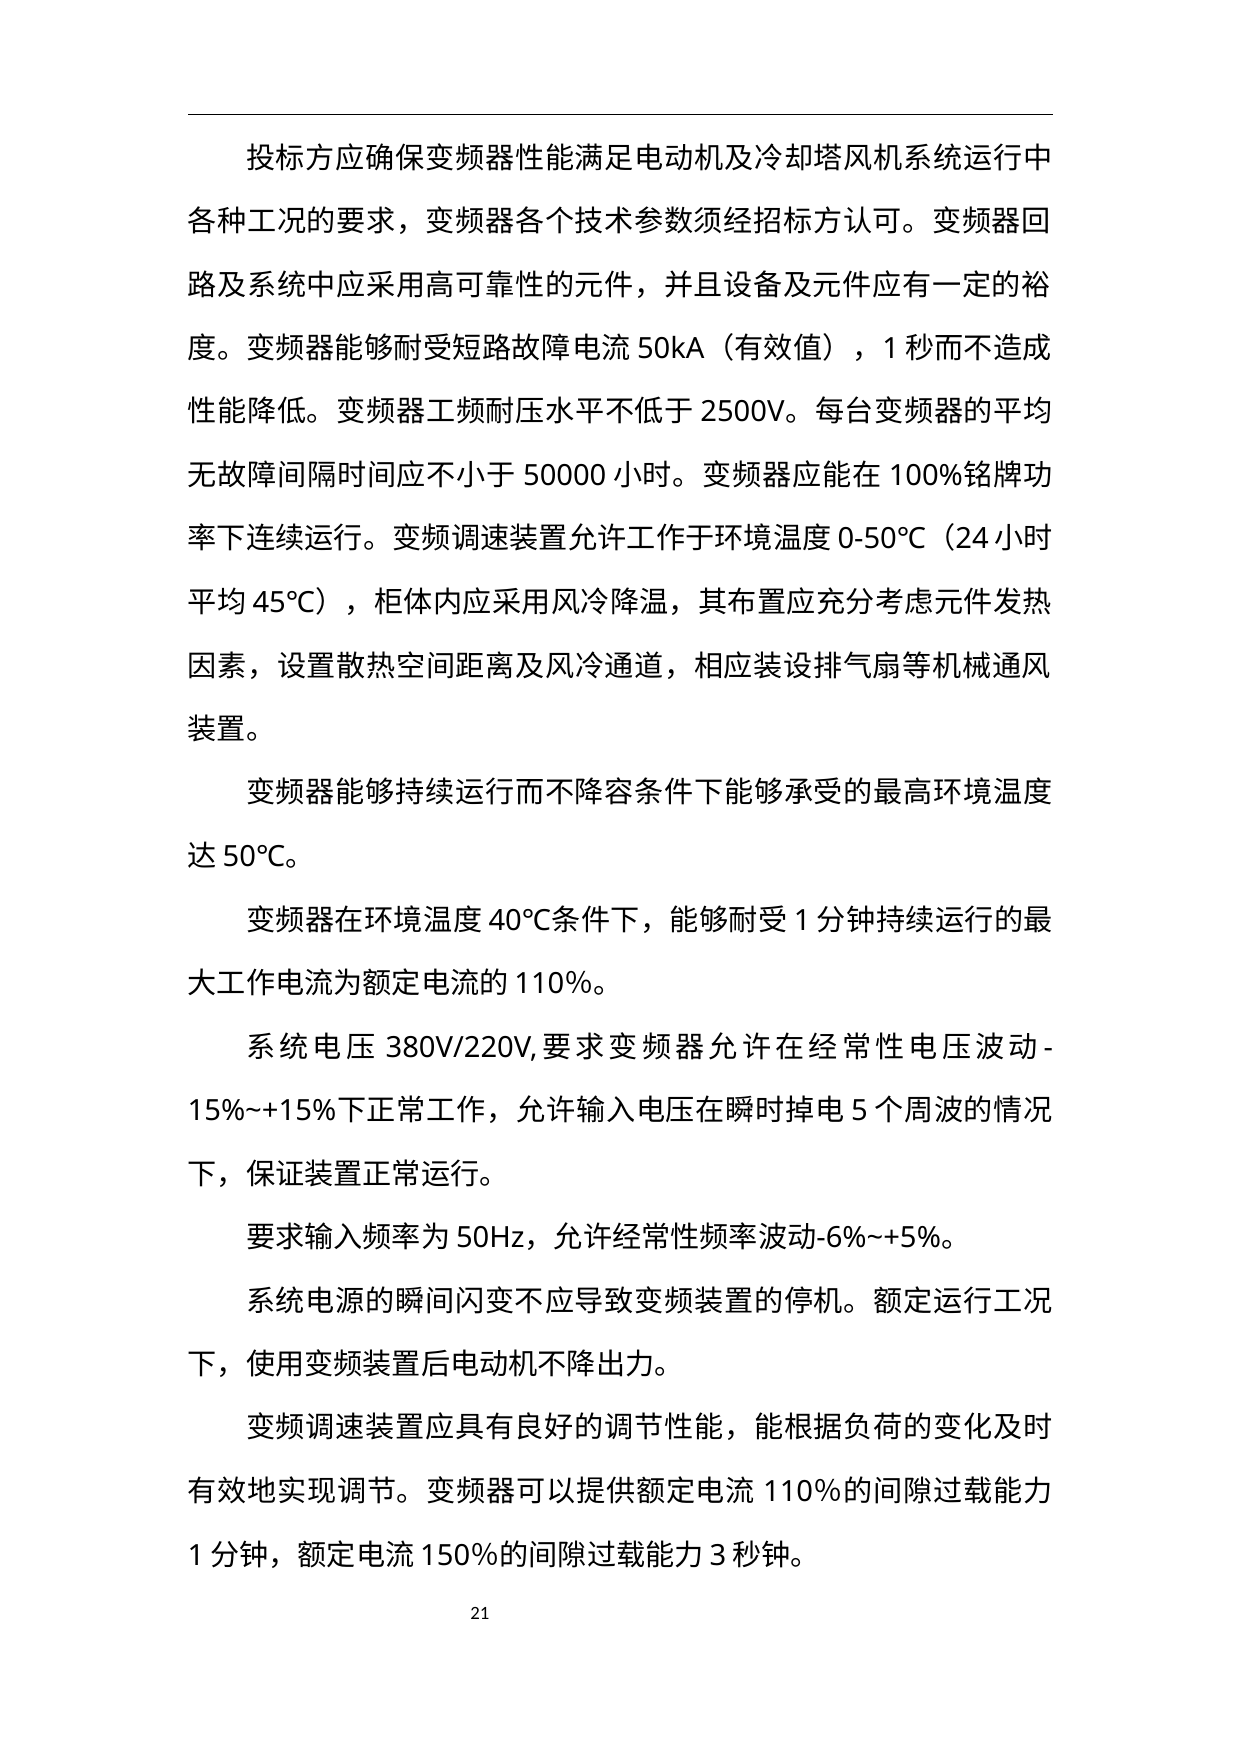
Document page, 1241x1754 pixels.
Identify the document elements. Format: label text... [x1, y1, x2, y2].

text 变频器在环境温度40℃条件下，能够耐受1分钟持续运行的最大工作电流为额定电流的110％。 [187, 896, 1053, 1002]
text 系统电源的瞬间闪变不应导致变频装置的停机。额定运行工况下，使用变频装置后电动机不降出力。 [187, 1277, 1053, 1383]
text 要求输入频率为50Hz，允许经常性频率波动-6%~+5%。 [187, 1214, 1053, 1256]
text 系统电压380V/220V,要求变频器允许在经常性电压波动-15%~+15%下正常工作，允许输入电压在瞬时掉电5个周波的情况下，保证装置正常运行。 [187, 1023, 1053, 1192]
text 投标方应确保变频器性能满足电动机及冷却塔风机系统运行中各种工况的要求，变频器各个技术参数须经招标方认可。变频器回路及系统中应采用高可靠性的元件，并且设备及元件应有一定的裕度。变频器能够耐受短路故障电流50kA（有效值），1秒而不造成性能降低。变频器工频耐压水平不低于2500V。每台变频器的平均无故障间隔时间应不小于50000小时。变频器应能在100%铭牌功率下连续运行。变频调速装置允许工作于环境温度0-50℃（24小时平均45℃），柜体内应采用风冷降温，其布置应充分考虑元件发热因素，设置散热空间距离及风冷通道，相应装设排气扇等机械通风装置。 [187, 134, 1053, 748]
text 变频器能够持续运行而不降容条件下能够承受的最高环境温度达50℃。 [187, 769, 1053, 875]
text 变频调速装置应具有良好的调节性能，能根据负荷的变化及时有效地实现调节。变频器可以提供额定电流110％的间隙过载能力1分钟，额定电流150％的间隙过载能力3秒钟。 [187, 1404, 1053, 1573]
